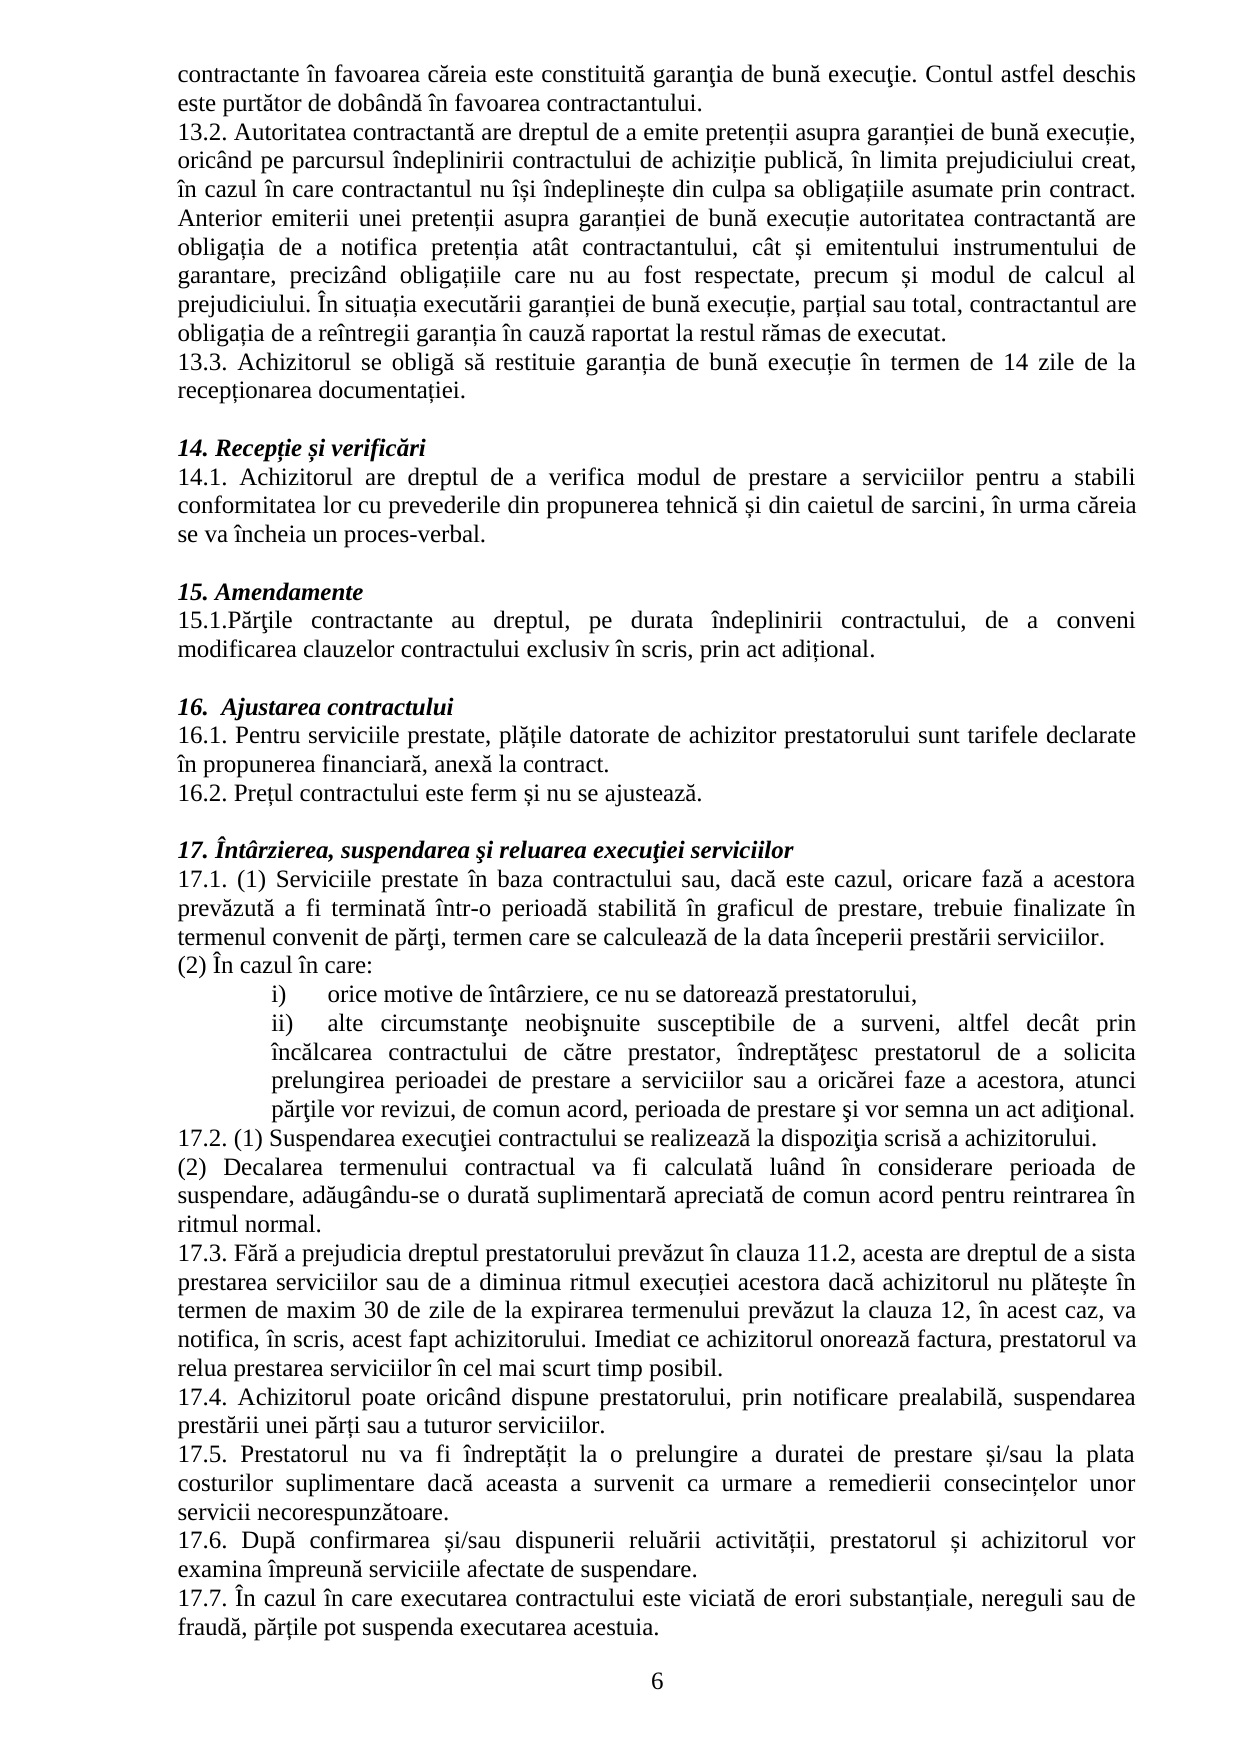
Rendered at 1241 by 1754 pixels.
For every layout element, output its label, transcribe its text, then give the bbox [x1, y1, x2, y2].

text 15.1.Părţile contractante au dreptul, pe durata îndeplinirii contractului, de a conveni modificarea clauzelor contractului exclusiv în scris, prin act adițional. [177, 605, 1137, 663]
text 17.7. În cazul în care executarea contractului este viciată de erori substanțiale, nereguli sau de fraudă, părțile pot suspenda executarea acestuia. [177, 1583, 1137, 1640]
text 17.1. (1) Serviciile prestate în baza contractului sau, dacă este cazul, oricare fază a acestora prevăzută a fi terminată într-o perioadă stabilită în graficul de prestare, trebuie finalizate în termenul convenit de părţi, termen care se calculează de la data începerii prestării serviciilor. [177, 864, 1137, 950]
text 16. Ajustarea contractului [177, 692, 1137, 720]
text 17.6. După confirmarea și/sau dispunerii reluării activității, prestatorul și achizitorul vor examina împreună serviciile afectate de suspendare. [177, 1525, 1137, 1583]
text 15. Amendamente [177, 577, 1137, 605]
text 17. Întârzierea, suspendarea şi reluarea execuţiei serviciilor [177, 835, 1137, 864]
text 17.4. Achizitorul poate oricând dispune prestatorului, prin notificare prealabilă, suspendarea prestării unei părți sau a tuturor serviciilor. [177, 1382, 1137, 1439]
text 13.2. Autoritatea contractantă are dreptul de a emite pretenții asupra garanției de bună execuție, oricând pe parcursul îndeplinirii contractului de achiziție publică, în limita prejudiciului creat, în cazul în care contractantul nu își îndeplinește din culpa sa obligațiile asumate prin contract. Anterior emiterii unei pretenții asupra garanției de bună execuție autoritatea contractantă are obligația de a notifica pretenția atât contractantului, cât și emitentului instrumentului de garantare, precizând obligațiile care nu au fost respectate, precum și modul de calcul al prejudiciului. În situația executării garanției de bună execuție, parțial sau total, contractantul are obligația de a reîntregii garanția în cauză raportat la restul rămas de executat. [177, 117, 1137, 347]
text 17.2. (1) Suspendarea execuţiei contractului se realizează la dispoziţia scrisă a achizitorului. [177, 1123, 1137, 1152]
list orice motive de întârziere, ce nu se datorează prestatorului, [271, 979, 1137, 1008]
text 17.3. Fără a prejudicia dreptul prestatorului prevăzut în clauza 11.2, acesta are dreptul de a sista prestarea serviciilor sau de a diminua ritmul execuției acestora dacă achizitorul nu plătește în termen de maxim 30 de zile de la expirarea termenului prevăzut la clauza 12, în acest caz, va notifica, în scris, acest fapt achizitorului. Imediat ce achizitorul onorează factura, prestatorul va relua prestarea serviciilor în cel mai scurt timp posibil. [177, 1238, 1137, 1382]
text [177, 59, 1137, 117]
text 16.2. Prețul contractului este ferm și nu se ajustează. [177, 778, 1137, 807]
list alte circumstanţe neobişnuite susceptibile de a surveni, altfel decât prin încălcarea contractului de către prestator, îndreptăţesc prestatorul de a solicita prelungirea perioadei de prestare a serviciilor sau a oricărei faze a acestora, atunci părţile vor revizui, de comun acord, perioada de prestare şi vor semna un act adiţional. [271, 1008, 1137, 1123]
text (2) În cazul în care: [177, 950, 1137, 979]
text 13.3. Achizitorul se obligă să restituie garanția de bună execuție în termen de 14 zile de la recepționarea documentației. [177, 347, 1137, 404]
text 16.1. Pentru serviciile prestate, plățile datorate de achizitor prestatorului sunt tarifele declarate în propunerea financiară, anexă la contract. [177, 720, 1137, 778]
text 14.1. Achizitorul are dreptul de a verifica modul de prestare a serviciilor pentru a stabili conformitatea lor cu prevederile din propunerea tehnică și din caietul de sarcini, în urma căreia se va încheia un proces-verbal. [177, 462, 1137, 548]
text 14. Recepție și verificări [177, 433, 1137, 462]
text (2) Decalarea termenului contractual va fi calculată luând în considerare perioada de suspendare, adăugându-se o durată suplimentară apreciată de comun acord pentru reintrarea în ritmul normal. [177, 1152, 1137, 1238]
text 17.5. Prestatorul nu va fi îndreptățit la o prelungire a duratei de prestare și/sau la plata costurilor suplimentare dacă aceasta a survenit ca urmare a remedierii consecințelor unor servicii necorespunzătoare. [177, 1439, 1137, 1525]
